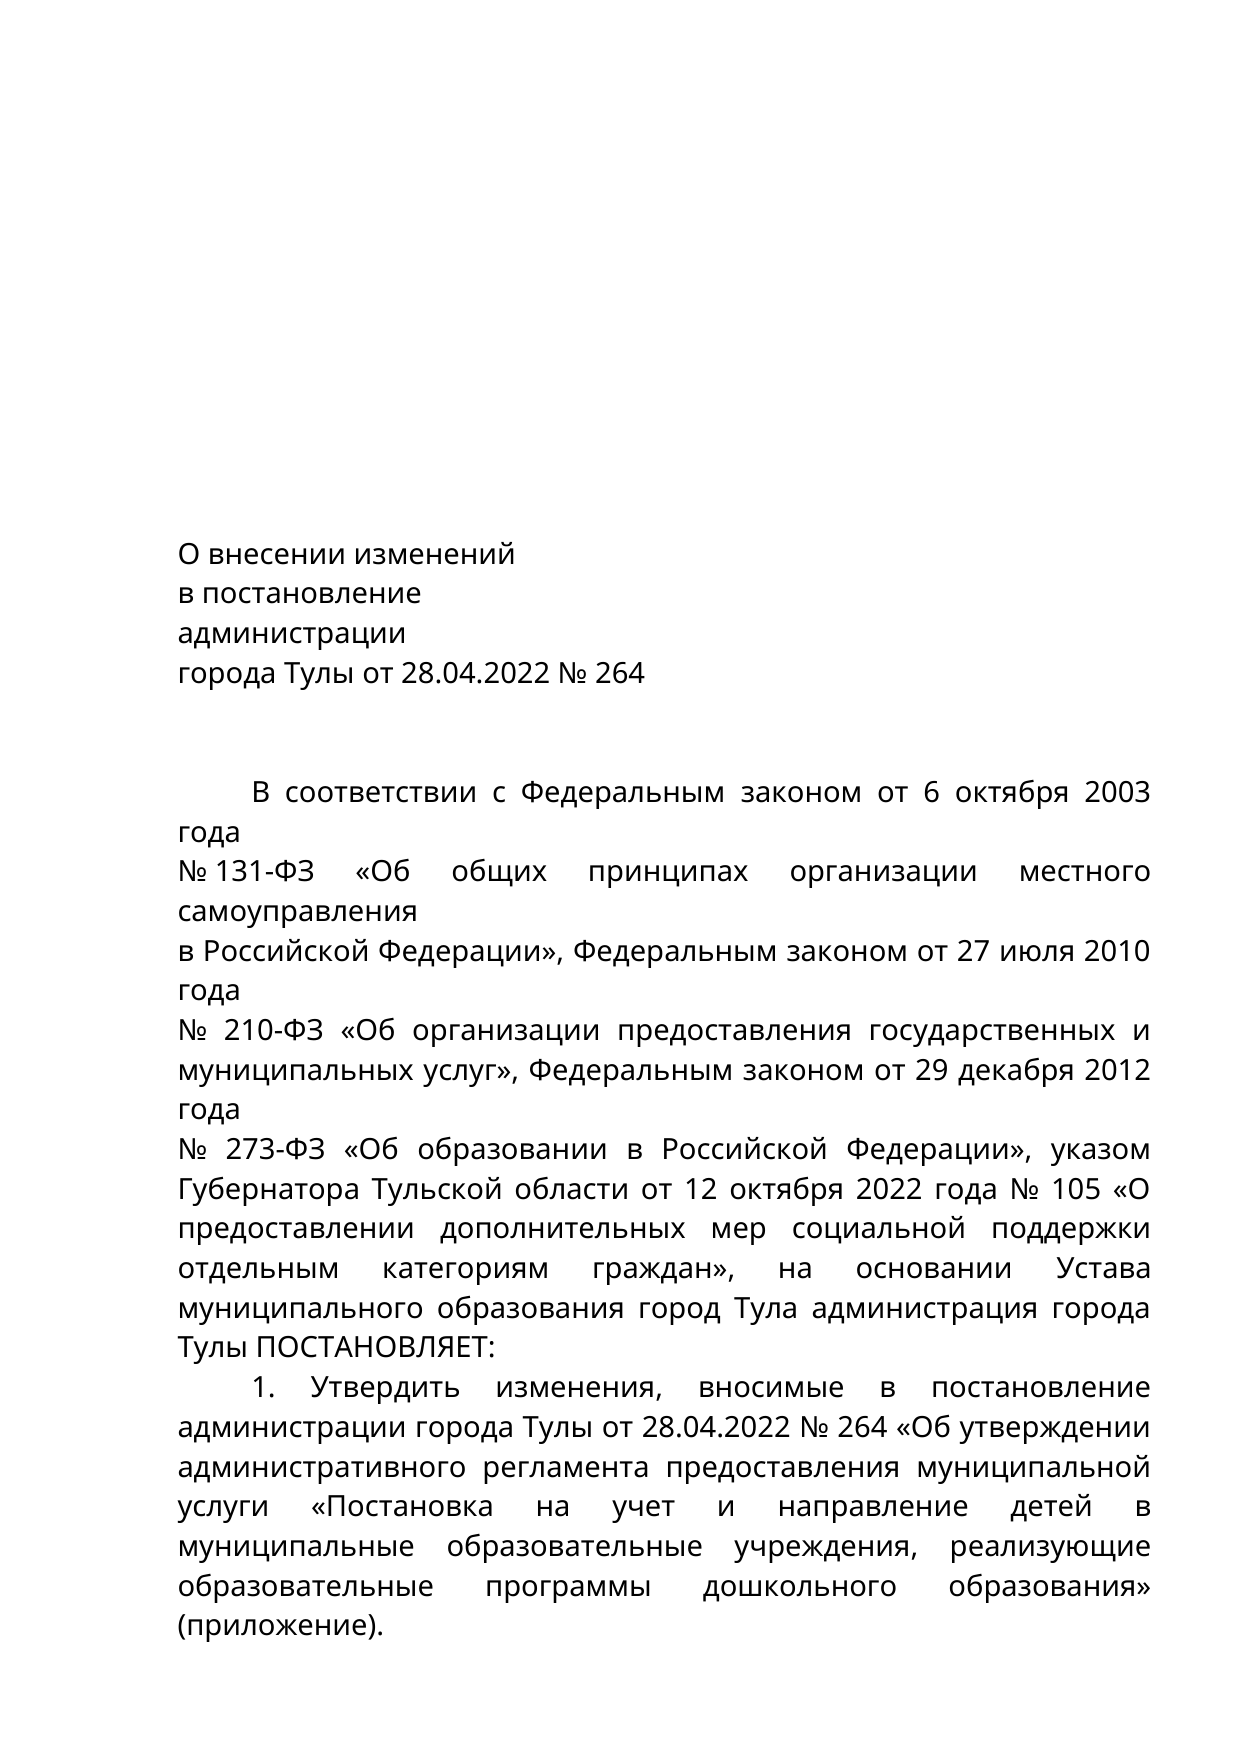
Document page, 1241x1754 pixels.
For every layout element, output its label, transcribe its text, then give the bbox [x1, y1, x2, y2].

text О внесении изменений [177, 533, 649, 573]
text в постановление администрации [177, 573, 649, 652]
text 1. Утвердить изменения, вносимые в постановление администрации города Тулы от 28.04.2022 № 264 «Об утверждении административного регламента предоставления муниципальной услуги «Постановка на учет и направление детей в муниципальные образовательные учреждения, реализующие образовательные программы дошкольного образования» (приложение). [177, 1366, 1152, 1644]
text города Тулы от 28.04.2022 № 264 [177, 652, 649, 692]
text В соответствии с Федеральным законом от 6 октября 2003 года № 131-ФЗ «Об общих принципах организации местного самоуправления в Российской Федерации», Федеральным законом от 27 июля 2010 года № 210-ФЗ «Об организации предоставления государственных и муниципальных услуг», Федеральным законом от 29 декабря 2012 года № 273-ФЗ «Об образовании в Российской Федерации», указом Губернатора Тульской области от 12 октября 2022 года № 105 «О предоставлении дополнительных мер социальной поддержки отдельным категориям граждан», на основании Устава муниципального образования город Тула администрация города Тулы ПОСТАНОВЛЯЕТ: [177, 771, 1152, 1366]
